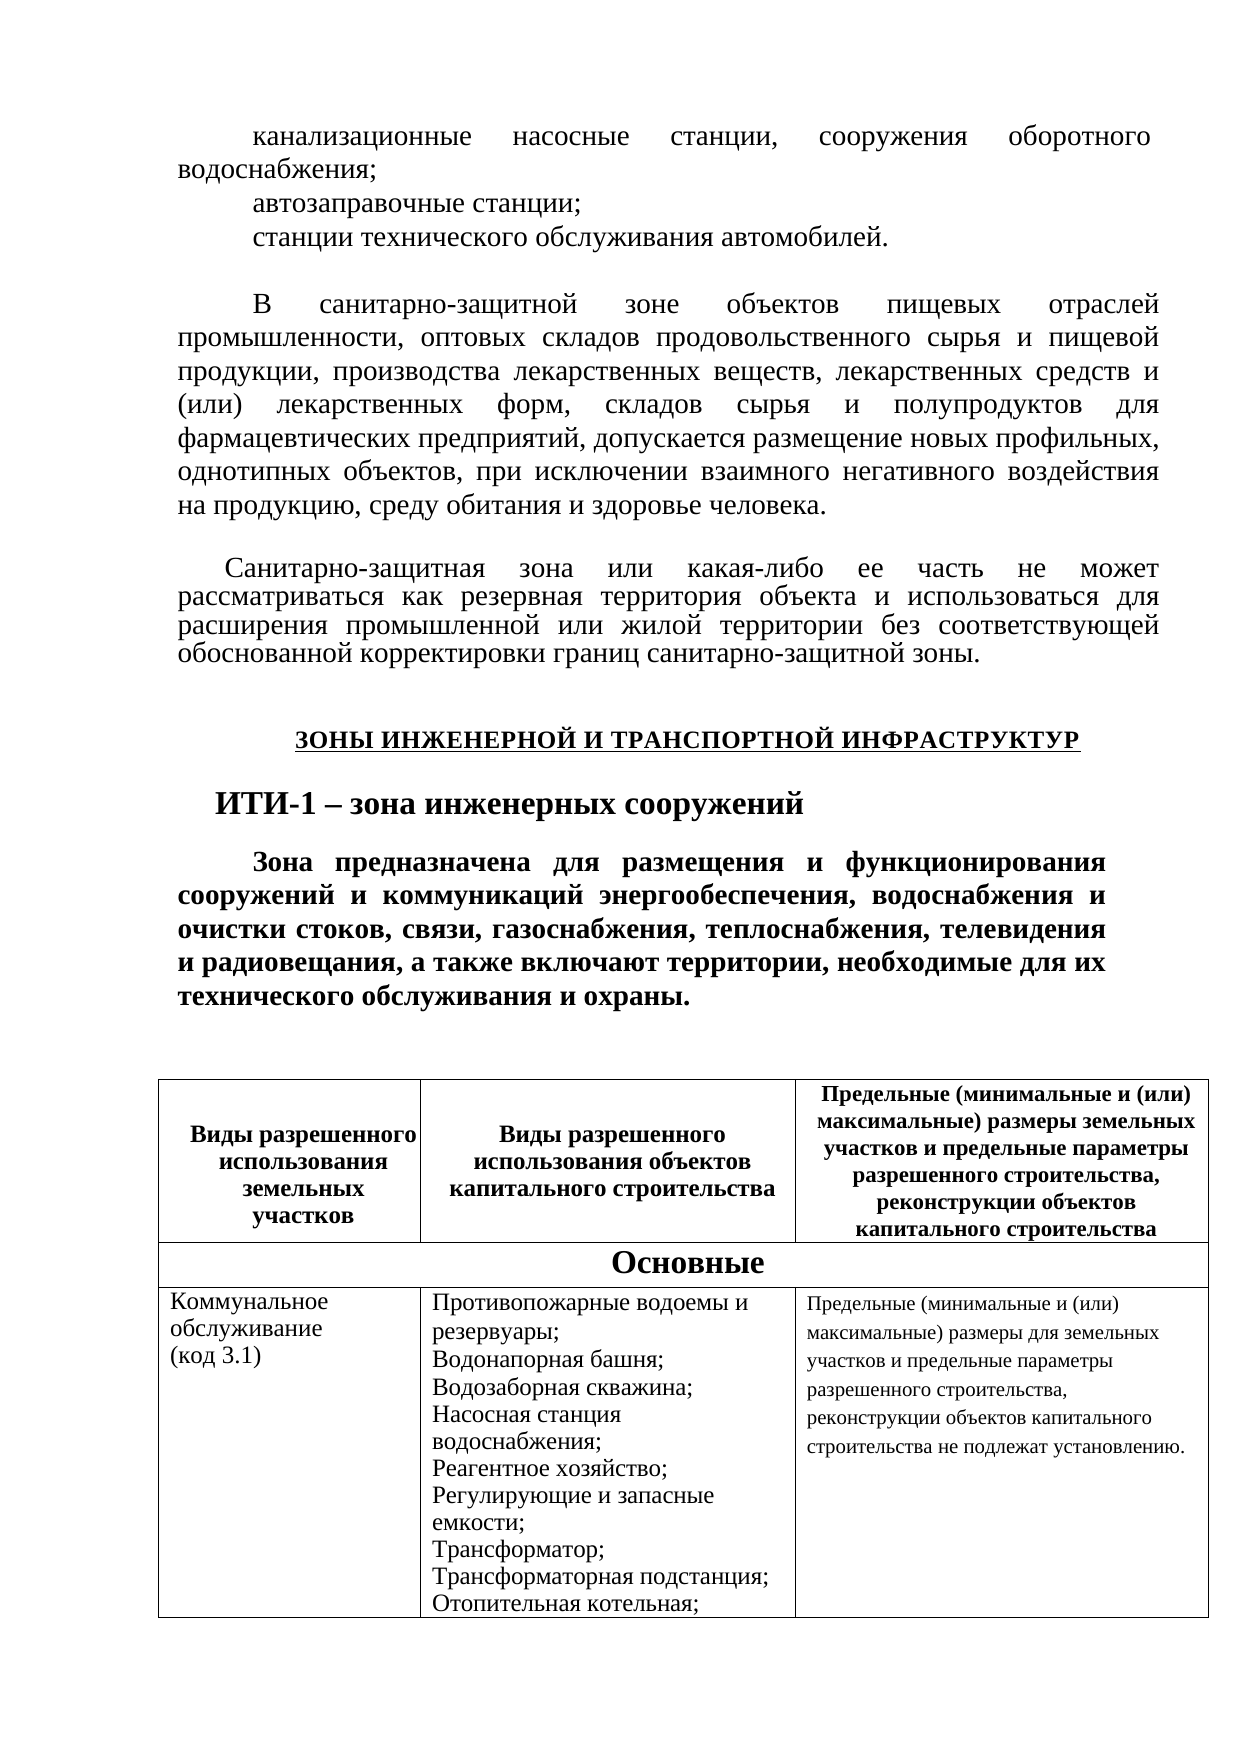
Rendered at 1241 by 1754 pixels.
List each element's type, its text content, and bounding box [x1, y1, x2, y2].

text станции технического обслуживания автомобилей. [177, 219, 1152, 252]
text Санитарно-защитная зона или какая-либо ее часть не может рассматриваться как резервная территория объекта и использоваться для расширения промышленной или жилой территории без соответствующей обоснованной корректировки границ санитарно-защитной зоны. [177, 554, 1160, 668]
table_cell Основные [159, 1243, 1208, 1287]
text ЗОНЫ ИНЖЕНЕРНОЙ И ТРАНСПОРТНОЙ ИНФРАСТРУКТУР [177, 726, 1160, 754]
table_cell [796, 1288, 1208, 1617]
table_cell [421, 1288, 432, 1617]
text Зона предназначена для размещения и функционирования сооружений и коммуникаций энергообеспечения, водоснабжения и очистки стоков, связи, газоснабжения, теплоснабжения, телевидения и радиовещания, а также включают территории, необходимые для их технического обслуживания и охраны. [177, 844, 1107, 1012]
table_header Виды разрешенного использования объектов капитального строительства [421, 1080, 795, 1242]
text В санитарно-защитной зоне объектов пищевых отраслей промышленности, оптовых складов продовольственного сырья и пищевой продукции, производства лекарственных веществ, лекарственных средств и (или) лекарственных форм, складов сырья и полупродуктов для фармацевтических предприятий, допускается размещение новых профильных, однотипных объектов, при исключении взаимного негативного воздействия на продукцию, среду обитания и здоровье человека. [177, 286, 1160, 521]
table_header Виды разрешенного использования земельных участков [159, 1080, 420, 1242]
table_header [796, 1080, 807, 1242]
text автозаправочные станции; [177, 185, 1152, 219]
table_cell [159, 1288, 420, 1617]
text канализационные насосные станции, сооружения оборотного водоснабжения; [177, 118, 1152, 185]
text ИТИ-1 – зона инженерных сооружений [177, 783, 1160, 821]
